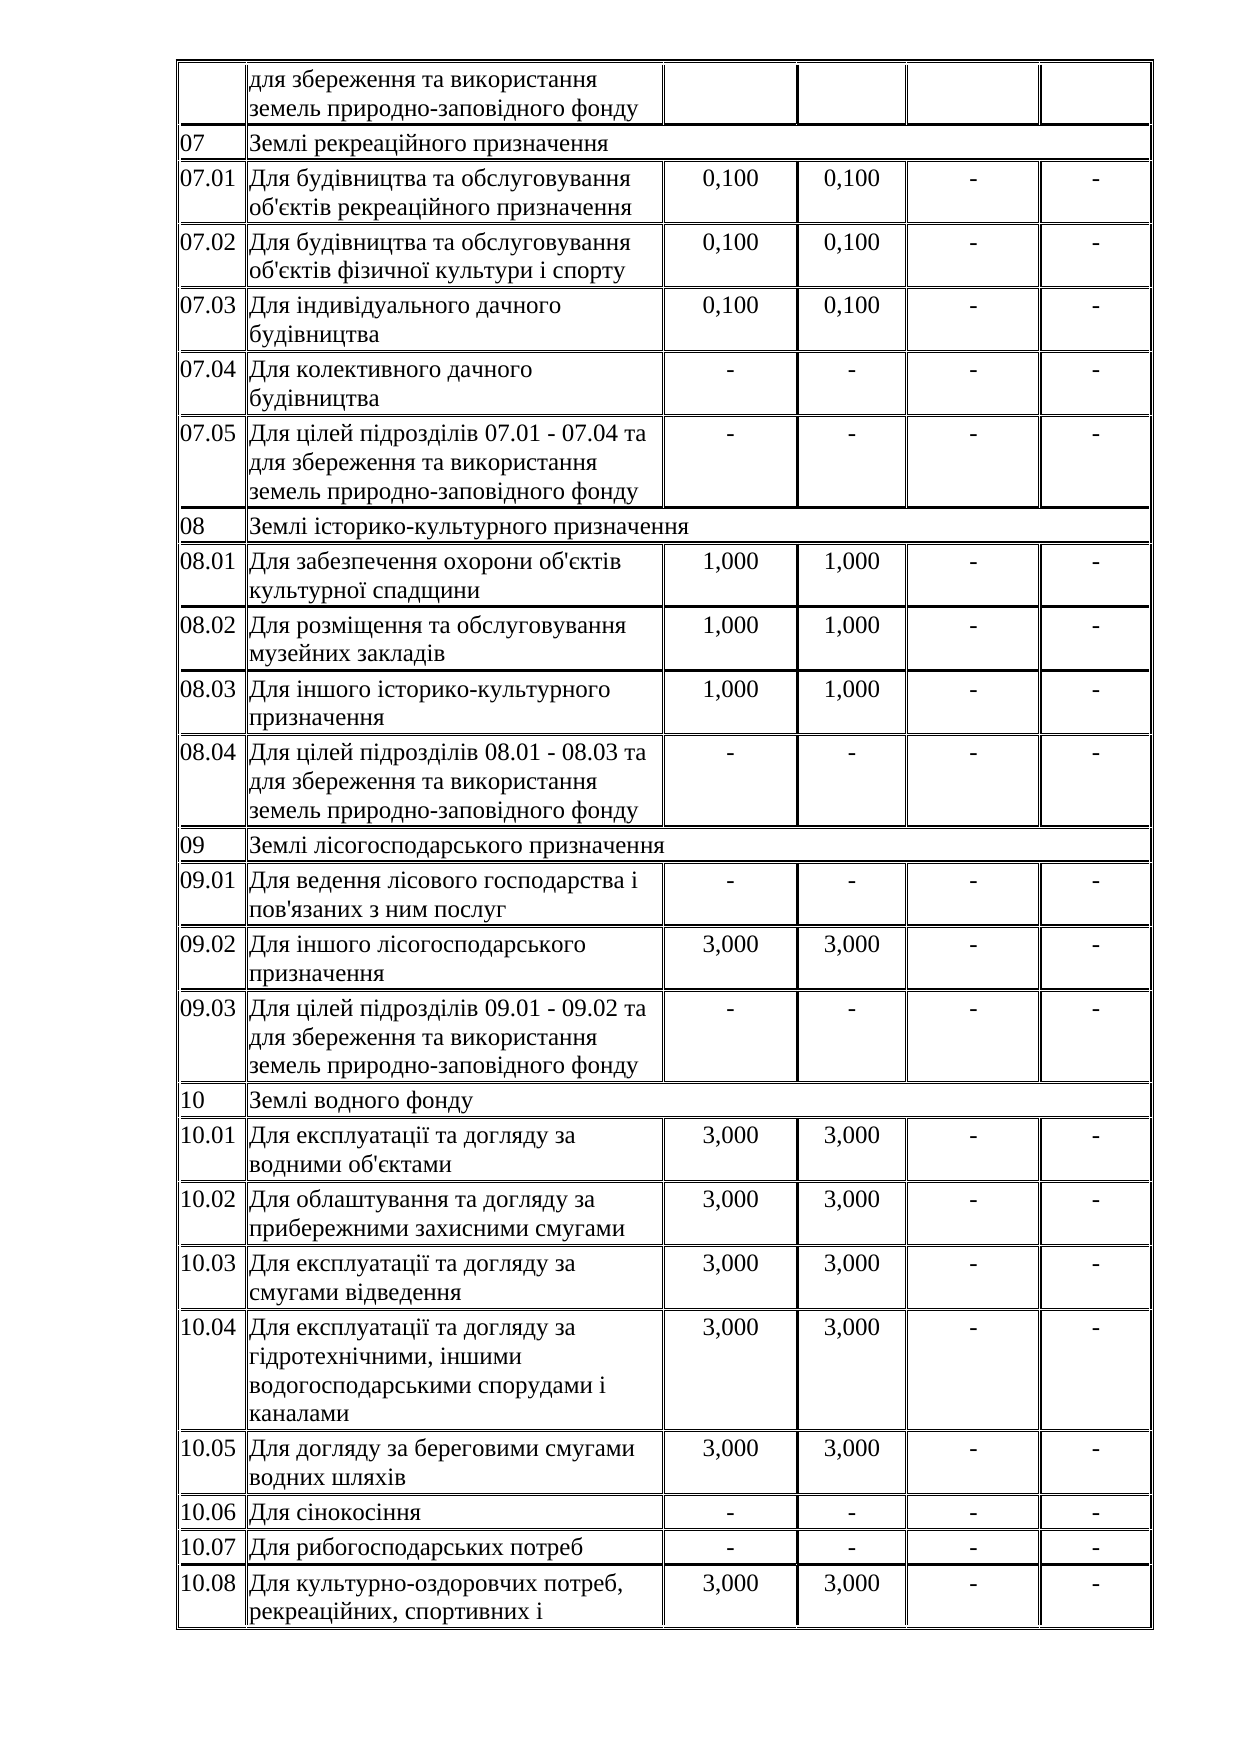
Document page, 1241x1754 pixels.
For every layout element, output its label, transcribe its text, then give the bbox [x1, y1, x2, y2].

table_cell - [906, 61, 1040, 123]
table_cell - [908, 1119, 1038, 1180]
table_cell Для цілей підрозділів 09.01 - 09.02 та для збереження та використання земель природно-заповідного фонду [248, 992, 662, 1081]
table_cell 1,000 [799, 608, 905, 669]
table_cell 09 [179, 825, 245, 860]
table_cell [247, 63, 663, 123]
table_cell - [1042, 1244, 1151, 1307]
table_cell 10 [177, 1081, 247, 1116]
table_cell 07.03 [177, 286, 247, 349]
table_cell 3,000 [799, 1247, 905, 1307]
table_cell 3,000 [665, 1247, 796, 1307]
table_cell 3,000 [799, 1432, 905, 1493]
table_cell 3,000 [665, 1183, 796, 1243]
table_cell 1,000 [799, 672, 905, 733]
table_cell Для індивідуального дачного будівництва [248, 289, 662, 349]
table_cell - [799, 736, 905, 825]
table_cell - [908, 736, 1038, 825]
table_cell - [1040, 1116, 1152, 1180]
table_cell - [665, 864, 796, 924]
table_cell - [906, 1563, 1040, 1627]
table_cell - [1040, 1563, 1152, 1627]
table_cell Для цілей підрозділів 07.01 - 07.04 та для збереження та використання земель природно-заповідного фонду [248, 417, 662, 506]
table_cell 10.04 [179, 1308, 245, 1429]
table_cell - [908, 1531, 1038, 1563]
table_cell - [665, 992, 796, 1081]
table_cell 08.04 [177, 733, 247, 825]
table_cell 0,100 [799, 225, 905, 286]
table_cell - [908, 608, 1038, 669]
table_cell 07.01 [179, 158, 245, 222]
table_cell Для догляду за береговими смугами водних шляхів [248, 1432, 662, 1493]
table_cell - [1040, 63, 1150, 123]
table_cell - [797, 63, 906, 123]
table_cell - [799, 992, 905, 1081]
table_cell - [908, 353, 1038, 413]
table_cell - [1040, 286, 1152, 349]
table_cell - [908, 992, 1038, 1081]
table_cell 3,000 [799, 1183, 905, 1243]
table_cell Для забезпечення охорони об'єктів культурної спадщини [248, 545, 662, 605]
table_cell - [1040, 733, 1152, 825]
table_cell - [665, 1496, 796, 1528]
table_cell - [665, 417, 796, 506]
table_cell 0,100 [665, 225, 796, 286]
table_cell 08.03 [179, 669, 245, 733]
table_cell - [908, 1311, 1038, 1429]
table_cell Для розміщення та обслуговування музейних закладів [248, 608, 662, 669]
table_cell - [1040, 1528, 1152, 1563]
table_cell 07.04 [179, 350, 245, 413]
table_cell 1,000 [665, 545, 796, 605]
table_cell 07.05 [179, 414, 245, 506]
table_cell - [799, 1496, 905, 1528]
table_cell 09.02 [179, 924, 245, 988]
table_cell Землі лісогосподарського призначення [248, 825, 1151, 860]
table_cell 10.07 [177, 1528, 247, 1563]
table_cell 0,100 [799, 289, 905, 349]
table_cell 1,000 [799, 545, 905, 605]
table_cell - [665, 353, 796, 413]
table_cell Землі водного фонду [247, 1081, 1152, 1116]
table_cell 1,000 [665, 608, 796, 669]
table_cell Для експлуатації та догляду за водними об'єктами [248, 1119, 662, 1180]
table_cell 0,100 [665, 289, 796, 349]
table_cell 06.04 [179, 63, 247, 123]
table_cell - [799, 353, 905, 413]
table_cell Для експлуатації та догляду за смугами відведення [248, 1247, 662, 1307]
table_cell 3,000 [799, 1311, 905, 1429]
table_cell - [1042, 414, 1151, 506]
table_cell 10.08 [177, 1563, 247, 1627]
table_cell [247, 1566, 663, 1627]
table_cell - [1042, 860, 1151, 924]
table_cell - [664, 61, 797, 123]
table_cell 09.01 [179, 860, 245, 924]
table_cell - [799, 1531, 905, 1563]
table_cell 3,000 [665, 1432, 796, 1493]
table_cell - [799, 417, 905, 506]
table_cell - [908, 672, 1038, 733]
table_cell - [908, 928, 1038, 988]
table_cell 10.05 [177, 1429, 247, 1493]
table_cell 08.01 [179, 541, 245, 605]
table_cell - [908, 1247, 1038, 1307]
table_cell - [908, 417, 1038, 506]
table_cell 10.03 [179, 1244, 245, 1307]
table_cell - [908, 1432, 1038, 1493]
table_cell - [1042, 924, 1151, 988]
table_cell 10.06 [177, 1493, 247, 1528]
table_cell - [908, 225, 1038, 286]
table_cell Для будівництва та обслуговування об'єктів фізичної культури і спорту [248, 225, 662, 286]
table_cell - [1042, 350, 1151, 413]
table_cell Землі рекреаційного призначення [248, 123, 1152, 158]
table_cell Землі історико-культурного призначення [248, 506, 1150, 541]
table_cell 3,000 [665, 928, 796, 988]
table_cell 10.01 [177, 1116, 247, 1180]
table_cell Для сінокосіння [248, 1496, 662, 1528]
table_cell - [908, 1183, 1038, 1243]
table_cell 07.02 [177, 222, 247, 286]
table_cell 10.02 [177, 1180, 247, 1243]
table_cell - [1042, 988, 1151, 1081]
table_cell - [1042, 669, 1150, 733]
table_cell 1,000 [665, 672, 796, 733]
table_cell - [1042, 1308, 1151, 1429]
table_cell Для будівництва та обслуговування об'єктів рекреаційного призначення [248, 162, 662, 222]
table_cell 0,100 [665, 162, 796, 222]
table_cell Для цілей підрозділів 08.01 - 08.03 та для збереження та використання земель природно-заповідного фонду [248, 736, 662, 825]
table_cell - [1040, 222, 1152, 286]
table_cell Для експлуатації та догляду за гідротехнічними, іншими водогосподарськими спорудами і каналами [248, 1311, 662, 1429]
table_cell - [908, 545, 1038, 605]
table_cell 07 [177, 123, 245, 158]
table_cell Для колективного дачного будівництва [248, 353, 662, 413]
table_cell - [908, 864, 1038, 924]
table_cell Для облаштування та догляду за прибережними захисними смугами [248, 1183, 662, 1243]
table_cell 0,100 [799, 162, 905, 222]
table_cell Для рибогосподарських потреб [248, 1531, 662, 1563]
table_cell Для іншого історико-культурного призначення [248, 672, 662, 733]
table_cell 3,000 [797, 1566, 906, 1627]
table_cell - [1040, 1429, 1152, 1493]
table_cell - [1040, 1493, 1152, 1528]
table_cell - [1042, 158, 1151, 222]
table_cell - [908, 289, 1038, 349]
table_cell 08.02 [179, 605, 245, 669]
table_cell - [1042, 605, 1150, 669]
table_cell - [908, 162, 1038, 222]
table_cell Для ведення лісового господарства і пов'язаних з ним послуг [248, 864, 662, 924]
table_cell - [1042, 541, 1151, 605]
table_cell 3,000 [665, 1119, 796, 1180]
table_cell 3,000 [665, 1311, 796, 1429]
table_cell 3,000 [799, 1119, 905, 1180]
table_cell 3,000 [664, 1566, 797, 1627]
table_cell - [665, 736, 796, 825]
table_cell - [908, 1496, 1038, 1528]
table_cell - [665, 1531, 796, 1563]
table_cell 08 [179, 506, 245, 541]
table_cell - [799, 864, 905, 924]
table_cell 09.03 [179, 988, 245, 1081]
table_cell - [1040, 1180, 1152, 1243]
table_cell Для іншого лісогосподарського призначення [248, 928, 662, 988]
table_cell 3,000 [799, 928, 905, 988]
